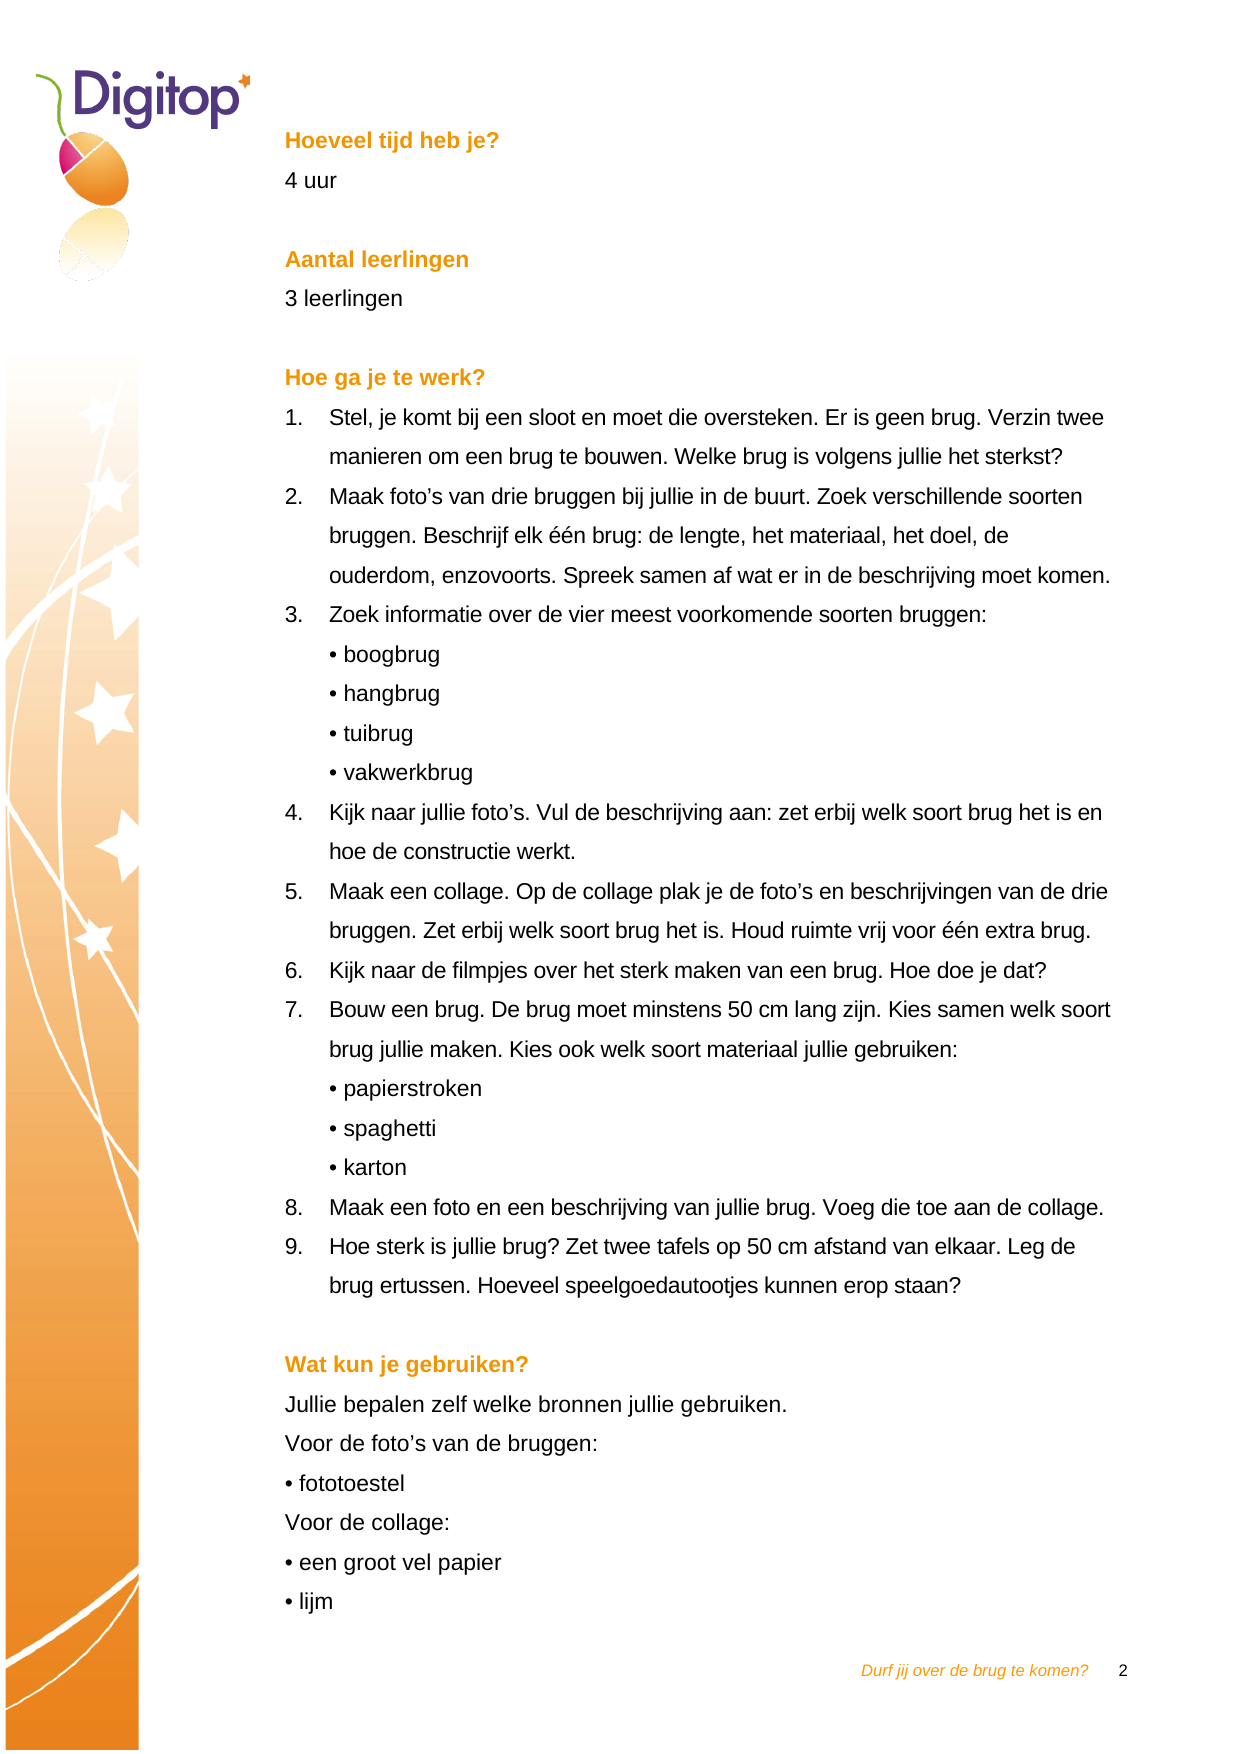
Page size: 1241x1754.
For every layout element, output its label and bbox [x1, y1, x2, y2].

picture [4, 356, 139, 1745]
picture [34, 70, 251, 286]
